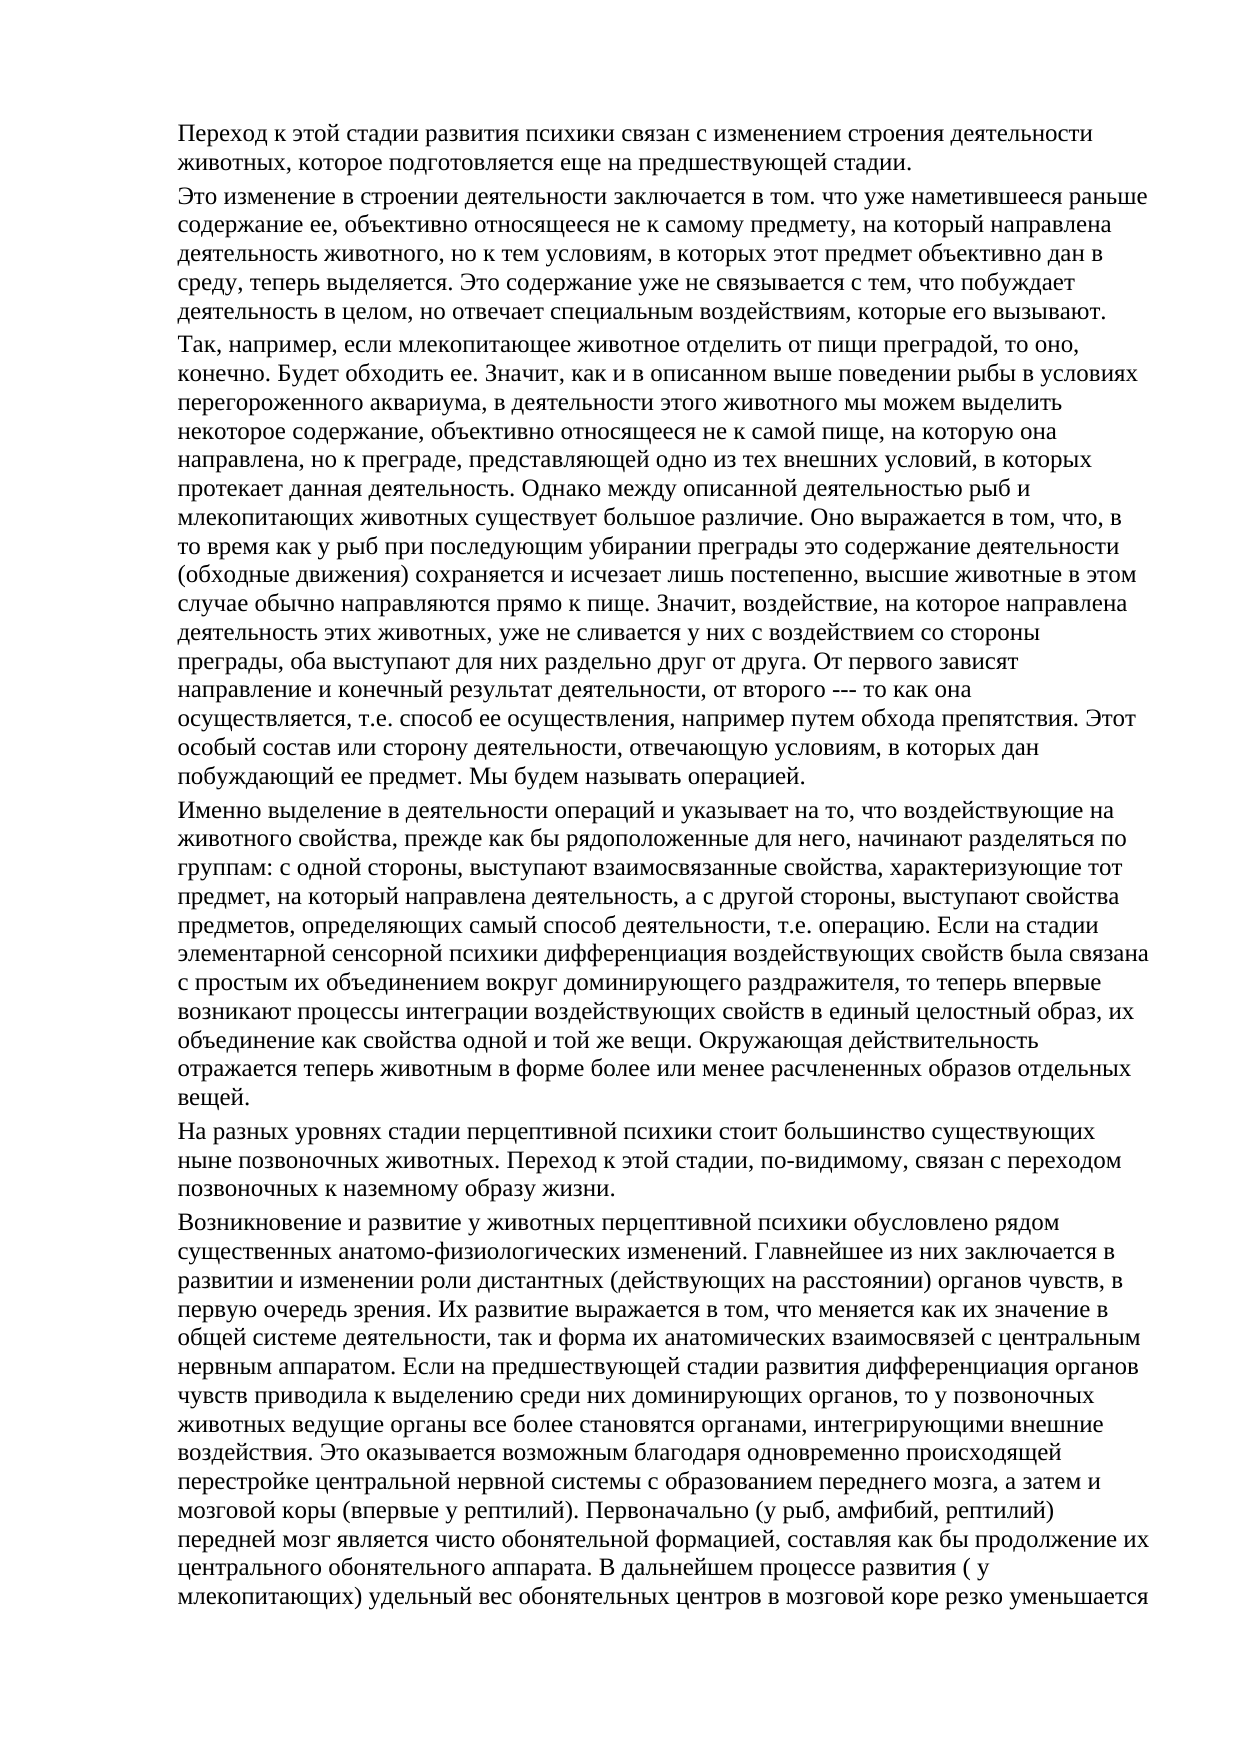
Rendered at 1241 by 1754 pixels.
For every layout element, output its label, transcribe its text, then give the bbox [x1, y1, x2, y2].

text Так, например, если млекопитающее животное отделить от пищи преградой, то оно, конечно. Будет обходить ее. Значит, как и в описанном выше поведении рыбы в условиях перегороженного аквариума, в деятельности этого животного мы можем выделить некоторое содержание, объективно относящееся не к самой пище, на которую она направлена, но к преграде, представляющей одно из тех внешних условий, в которых протекает данная деятельность. Однако между описанной деятельностью рыб и млекопитающих животных существует большое различие. Оно выражается в том, что, в то время как у рыб при последующим убирании преграды это содержание деятельности (обходные движения) сохраняется и исчезает лишь постепенно, высшие животные в этом случае обычно направляются прямо к пище. Значит, воздействие, на которое направлена деятельность этих животных, уже не сливается у них с воздействием со стороны преграды, оба выступают для них раздельно друг от друга. От первого зависят направление и конечный результат деятельности, от второго --- то как она осуществляется, т.е. способ ее осуществления, например путем обхода препятствия. Этот особый состав или сторону деятельности, отвечающую условиям, в которых дан побуждающий ее предмет. Мы будем называть операцией. [177, 329, 1152, 789]
text На разных уровнях стадии перцептивной психики стоит большинство существующих ныне позвоночных животных. Переход к этой стадии, по-видимому, связан с переходом позвоночных к наземному образу жизни. [177, 1116, 1152, 1202]
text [177, 1207, 1152, 1610]
text Переход к этой стадии развития психики связан с изменением строения деятельности животных, которое подготовляется еще на предшествующей стадии. [177, 118, 1152, 176]
text Это изменение в строении деятельности заключается в том. что уже наметившееся раньше содержание ее, объективно относящееся не к самому предмету, на который направлена деятельность животного, но к тем условиям, в которых этот предмет объективно дан в среду, теперь выделяется. Это содержание уже не связывается с тем, что побуждает деятельность в целом, но отвечает специальным воздействиям, которые его вызывают. [177, 181, 1152, 324]
text Именно выделение в деятельности операций и указывает на то, что воздействующие на животного свойства, прежде как бы рядоположенные для него, начинают разделяться по группам: с одной стороны, выступают взаимосвязанные свойства, характеризующие тот предмет, на который направлена деятельность, а с другой стороны, выступают свойства предметов, определяющих самый способ деятельности, т.е. операцию. Если на стадии элементарной сенсорной психики дифференциация воздействующих свойств была связана с простым их объединением вокруг доминирующего раздражителя, то теперь впервые возникают процессы интеграции воздействующих свойств в единый целостный образ, их объединение как свойства одной и той же вещи. Окружающая действительность отражается теперь животным в форме более или менее расчлененных образов отдельных вещей. [177, 795, 1152, 1111]
